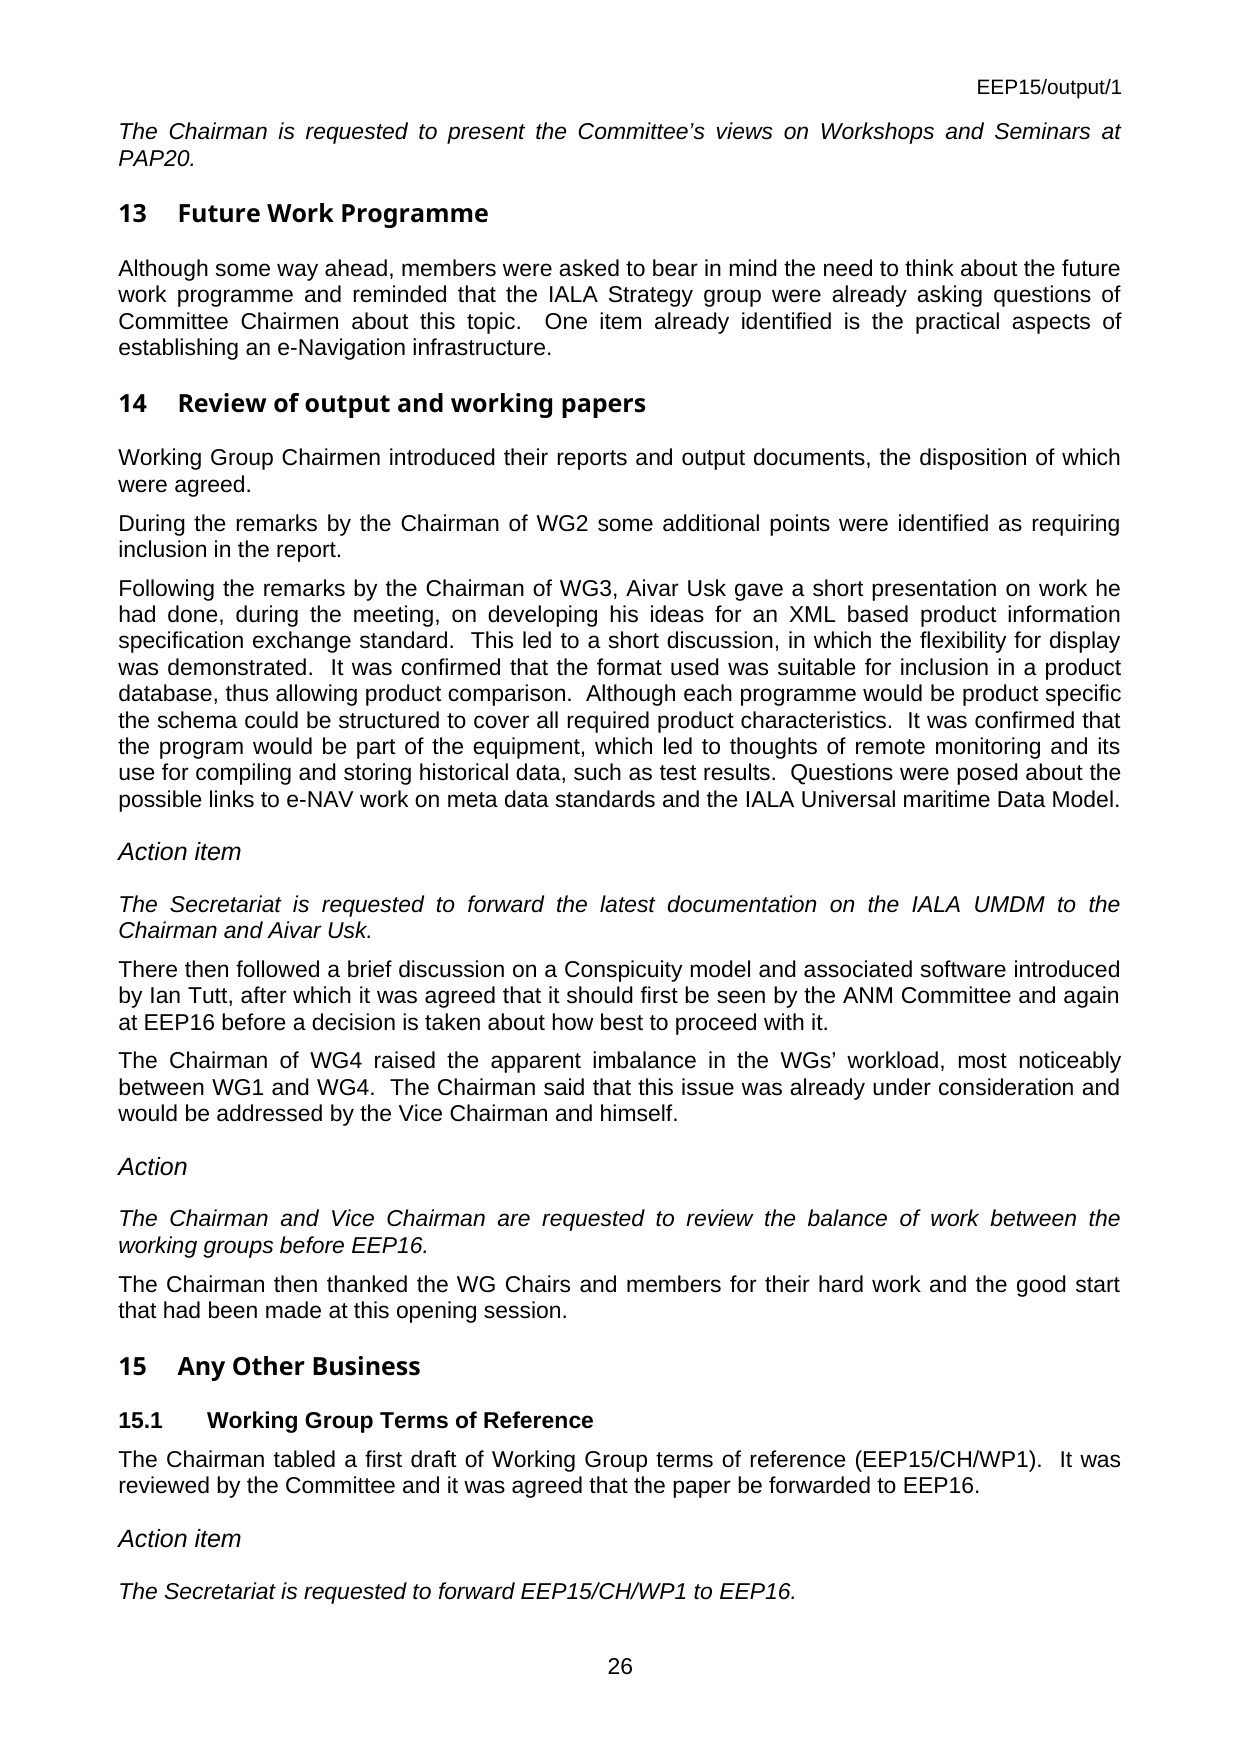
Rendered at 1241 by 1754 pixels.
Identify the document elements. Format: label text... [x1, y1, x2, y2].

subtitle Review of output and working papers [118, 385, 1122, 419]
subtitle Working Group Terms of Reference [118, 1407, 1122, 1434]
text The Chairman and Vice Chairman are requested to review the balance of work between the working groups before EEP16. [118, 1205, 1122, 1258]
text Working Group Chairmen introduced their reports and output documents, the disposition of which were agreed. [118, 444, 1122, 497]
text The Chairman is requested to present the Committee’s views on Workshops and Seminars at PAP20. [118, 118, 1122, 171]
text The Chairman of WG4 raised the apparent imbalance in the WGs’ workload, most noticeably between WG1 and WG4. The Chairman said that this issue was already under consideration and would be addressed by the Vice Chairman and himself. [118, 1047, 1122, 1127]
text Following the remarks by the Chairman of WG3, Aivar Usk gave a short presentation on work he had done, during the meeting, on developing his ideas for an XML based product information specification exchange standard. This led to a short discussion, in which the flexibility for display was demonstrated. It was confirmed that the format used was suitable for inclusion in a product database, thus allowing product comparison. Although each programme would be product specific the schema could be structured to cover all required product characteristics. It was confirmed that the program would be part of the equipment, which led to thoughts of remote monitoring and its use for compiling and storing historical data, such as test results. Questions were posed about the possible links to e-NAV work on meta data standards and the IALA Universal maritime Data Model. [118, 575, 1122, 812]
subtitle Any Other Business [118, 1348, 1122, 1382]
text During the remarks by the Chairman of WG2 some additional points were identified as requiring inclusion in the report. [118, 509, 1122, 562]
text Action item [118, 837, 1122, 866]
text The Chairman then thanked the WG Chairs and members for their hard work and the good start that had been made at this opening session. [118, 1271, 1122, 1323]
text There then followed a brief discussion on a Conspicuity model and associated software introduced by Ian Tutt, after which it was agreed that it should first be seen by the ANM Committee and again at EEP16 before a decision is taken about how best to proceed with it. [118, 956, 1122, 1035]
text The Chairman tabled a first draft of Working Group terms of reference (EEP15/CH/WP1). It was reviewed by the Committee and it was agreed that the paper be forwarded to EEP16. [118, 1446, 1122, 1499]
text The Secretariat is requested to forward EEP15/CH/WP1 to EEP16. [118, 1578, 1122, 1604]
text Action item [118, 1524, 1122, 1553]
text Action [118, 1152, 1122, 1180]
subtitle Future Work Programme [118, 196, 1122, 230]
text Although some way ahead, members were asked to bear in mind the need to think about the future work programme and reminded that the IALA Strategy group were already asking questions of Committee Chairmen about this topic. One item already identified is the practical aspects of establishing an e-Navigation infrastructure. [118, 255, 1122, 360]
text The Secretariat is requested to forward the latest documentation on the IALA UMDM to the Chairman and Aivar Usk. [118, 891, 1122, 943]
